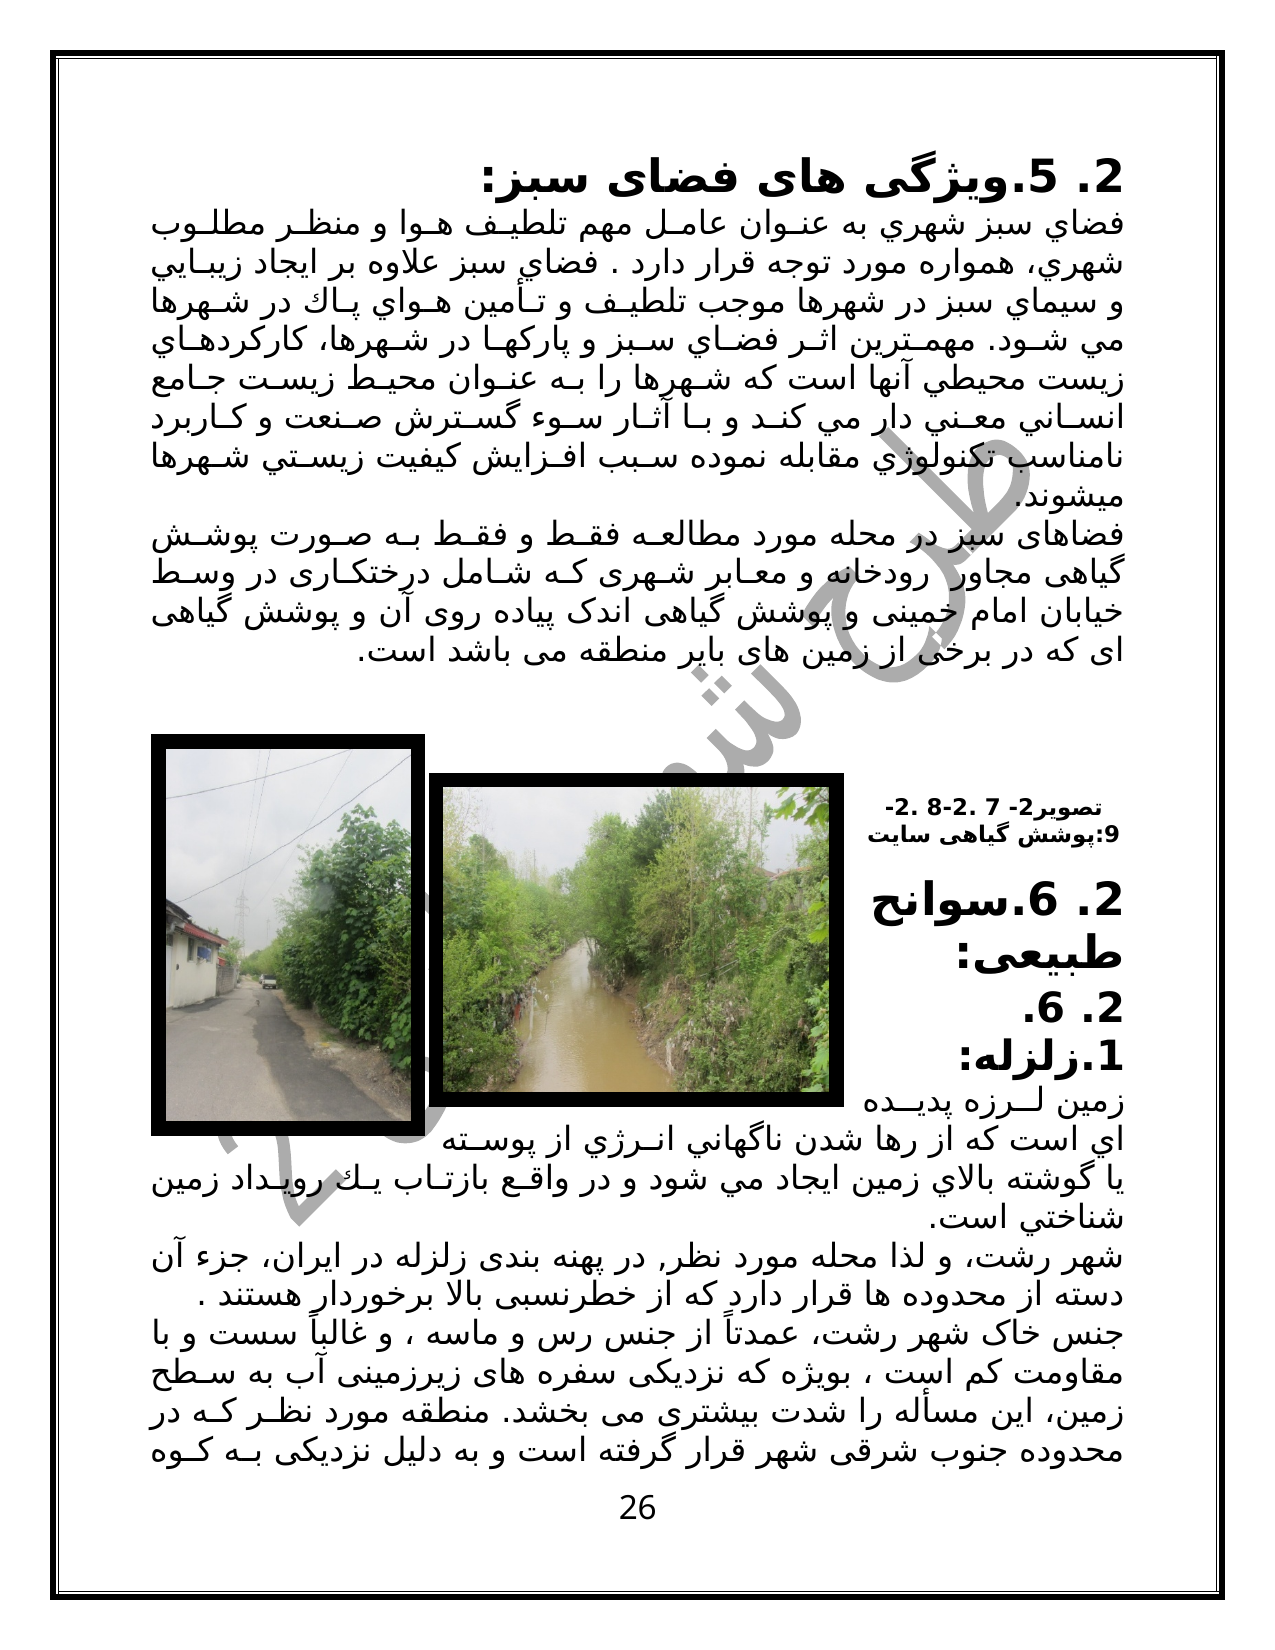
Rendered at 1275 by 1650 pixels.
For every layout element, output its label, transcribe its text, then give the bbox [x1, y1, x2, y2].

subtitle 2. 6. 1.زلزله: [844, 983, 1125, 1081]
picture [443, 787, 829, 1092]
picture [166, 749, 411, 1121]
text زمين لرزه پديده اي است كه از رها شدن ناگهاني انرژي از پوسته يا گوشته بالاي زمين ايجاد مي شود و در واقع بازتاب يك رويداد زمين شناختي است. [150, 1081, 1125, 1236]
text فضاي سبز شهري به عنوان عامل مهم تلطيف هوا و منظر مطلوب شهري، همواره مورد توجه قرار دارد . فضاي سبز علاوه بر ايجاد زيبايي و سيماي سبز در شهرها موجب تلطيف و تأمين هواي پاك در شهرها مي شود. مهمترين اثر فضاي سبز و پاركها در شهرها، كاركردهاي زيست محيطي آنها است كه شهرها را به عنوان محيط زيست جامع انساني معني دار مي كند و با آثار سوء گسترش صنعت و كاربرد نامناسب تكنولوژي مقابله نموده سبب افزايش كيفيت زيستي شهرها ميشوند. [150, 203, 1125, 514]
text تصویر2- 7 .2-8 .2-9:پوشش گیاهی سایت [844, 794, 1125, 848]
text فضاهای سبز در محله مورد مطالعه فقط و فقط به صورت پوشش گیاهی مجاور رودخانه و معابر شهری که شامل درختکاری در وسط خیابان امام خمینی و پوشش گیاهی اندک پیاده روی آن و پوشش گیاهی ای که در برخی از زمین های بایر منطقه می باشد است. [150, 514, 1125, 669]
subtitle 2. 6.سوانح طبیعی: [844, 873, 1125, 979]
subtitle 2. 5.ویژگی های فضای سبز: [150, 150, 1125, 203]
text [150, 1314, 1125, 1469]
text شهر رشت، و لذا محله مورد نظر, در پهنه بندی زلزله در ایران، جزء آن دسته از محدوده ها قرار دارد که از خطرنسبی بالا برخوردار هستند . [150, 1236, 1125, 1314]
